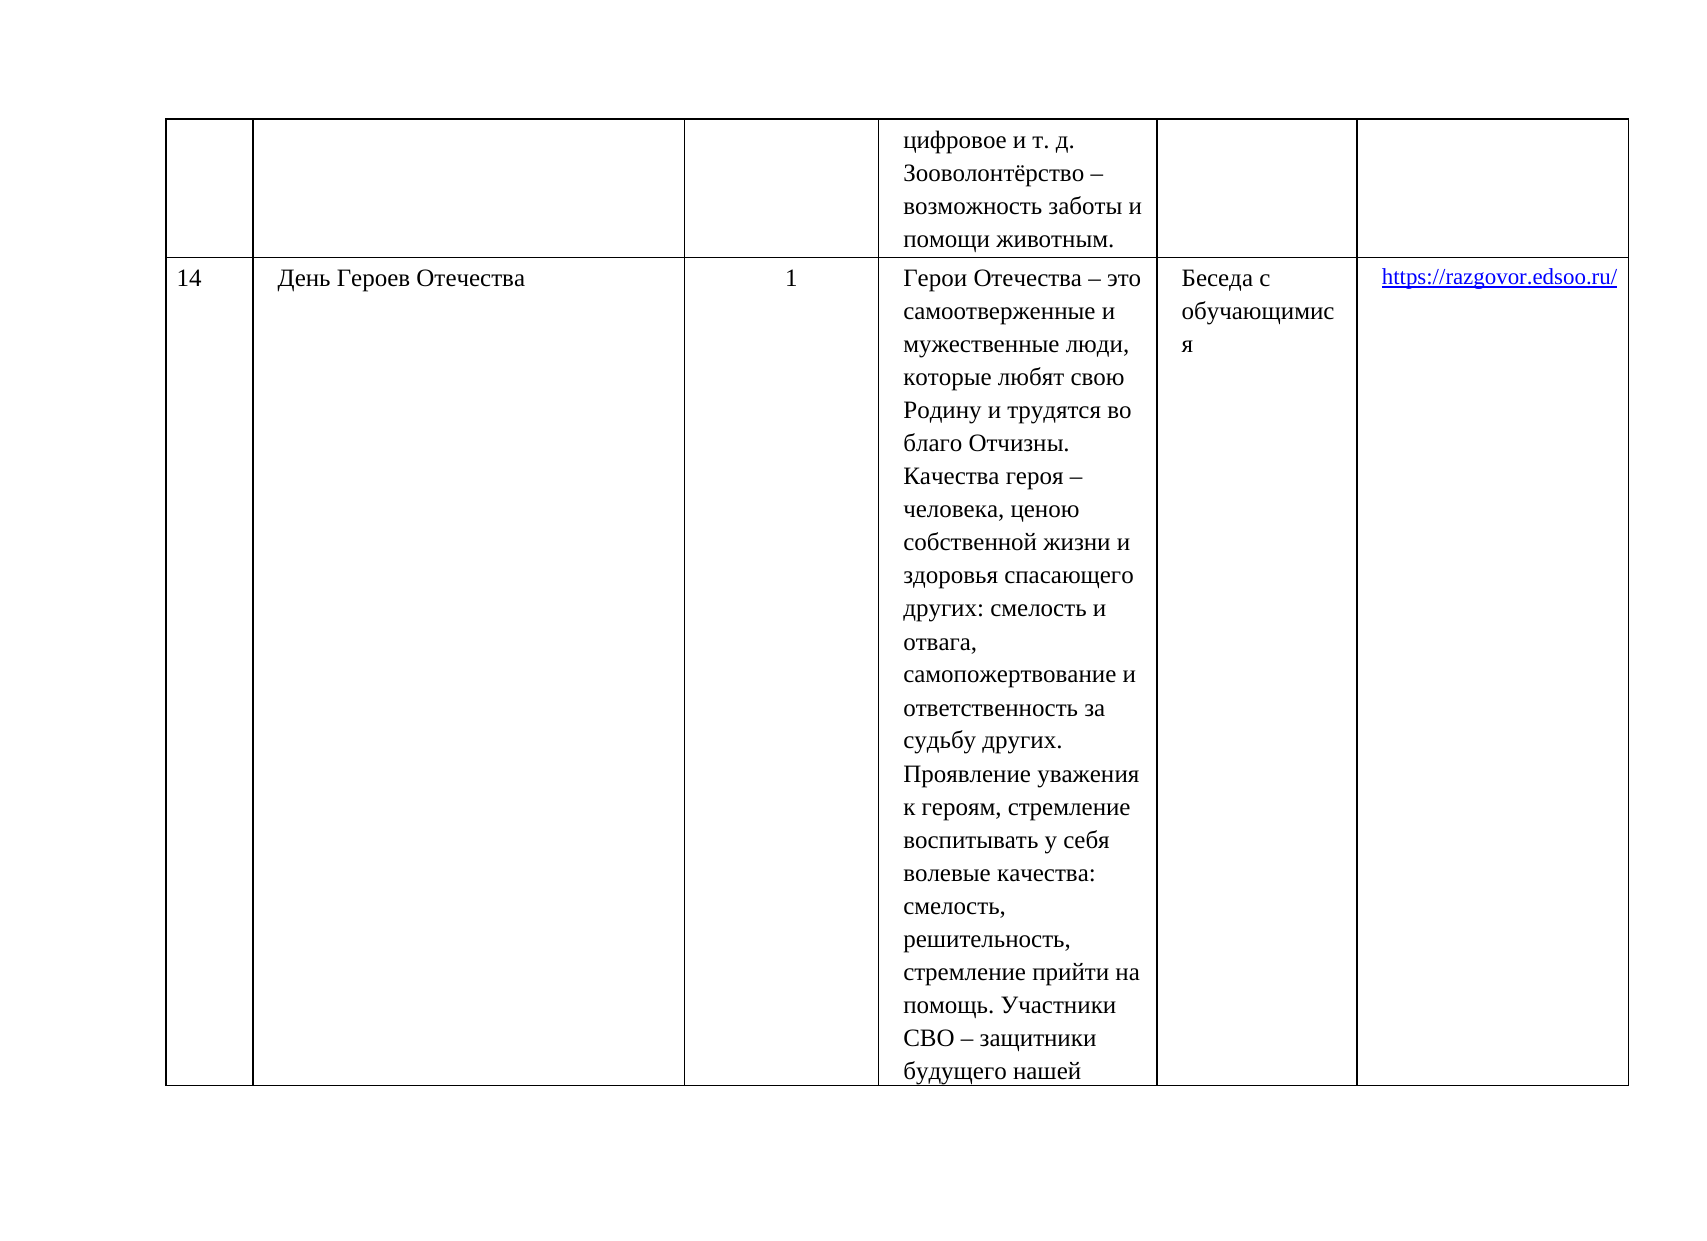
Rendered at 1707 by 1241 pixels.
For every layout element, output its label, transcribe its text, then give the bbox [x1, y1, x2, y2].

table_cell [1158, 120, 1356, 257]
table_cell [254, 120, 684, 257]
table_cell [879, 258, 1156, 1084]
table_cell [254, 258, 684, 1084]
table_cell 14 [167, 258, 252, 1084]
table_cell 1 [685, 120, 878, 257]
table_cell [1358, 120, 1628, 257]
table_cell 13 [167, 120, 252, 257]
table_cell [1158, 258, 1356, 1084]
table_cell 1 [685, 258, 878, 1084]
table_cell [1358, 258, 1628, 1084]
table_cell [879, 120, 1156, 257]
